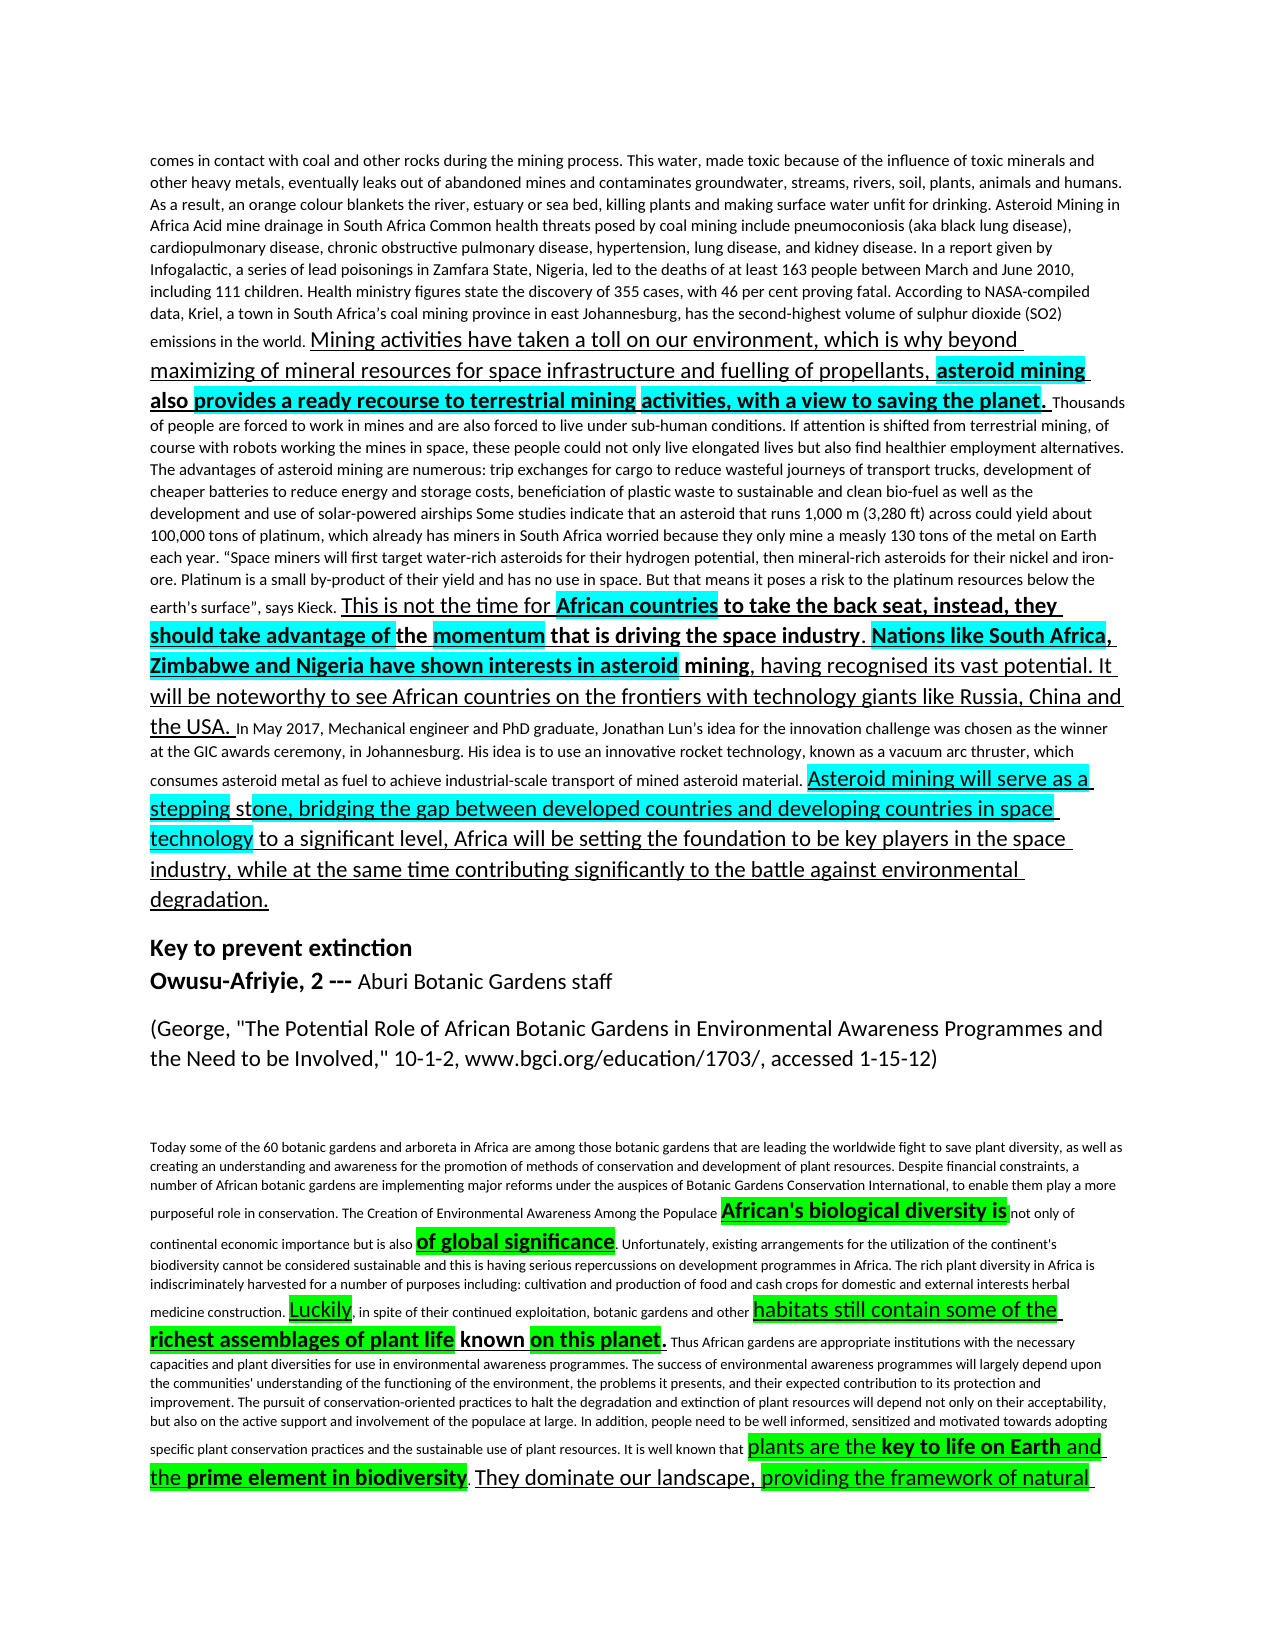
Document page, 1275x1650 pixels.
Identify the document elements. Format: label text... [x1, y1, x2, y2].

text (George, "The Potential Role of African Botanic Gardens in Environmental Awareness Programmes and the Need to be Involved," 10-1-2, www.bgci.org/education/1703/, accessed 1-15-12) [150, 1014, 1125, 1073]
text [150, 150, 1125, 913]
text Key to prevent extinction [150, 932, 1125, 962]
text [150, 1138, 1125, 1491]
text Owusu-Afriyie, 2 --- Aburi Botanic Gardens staff [150, 965, 1125, 995]
